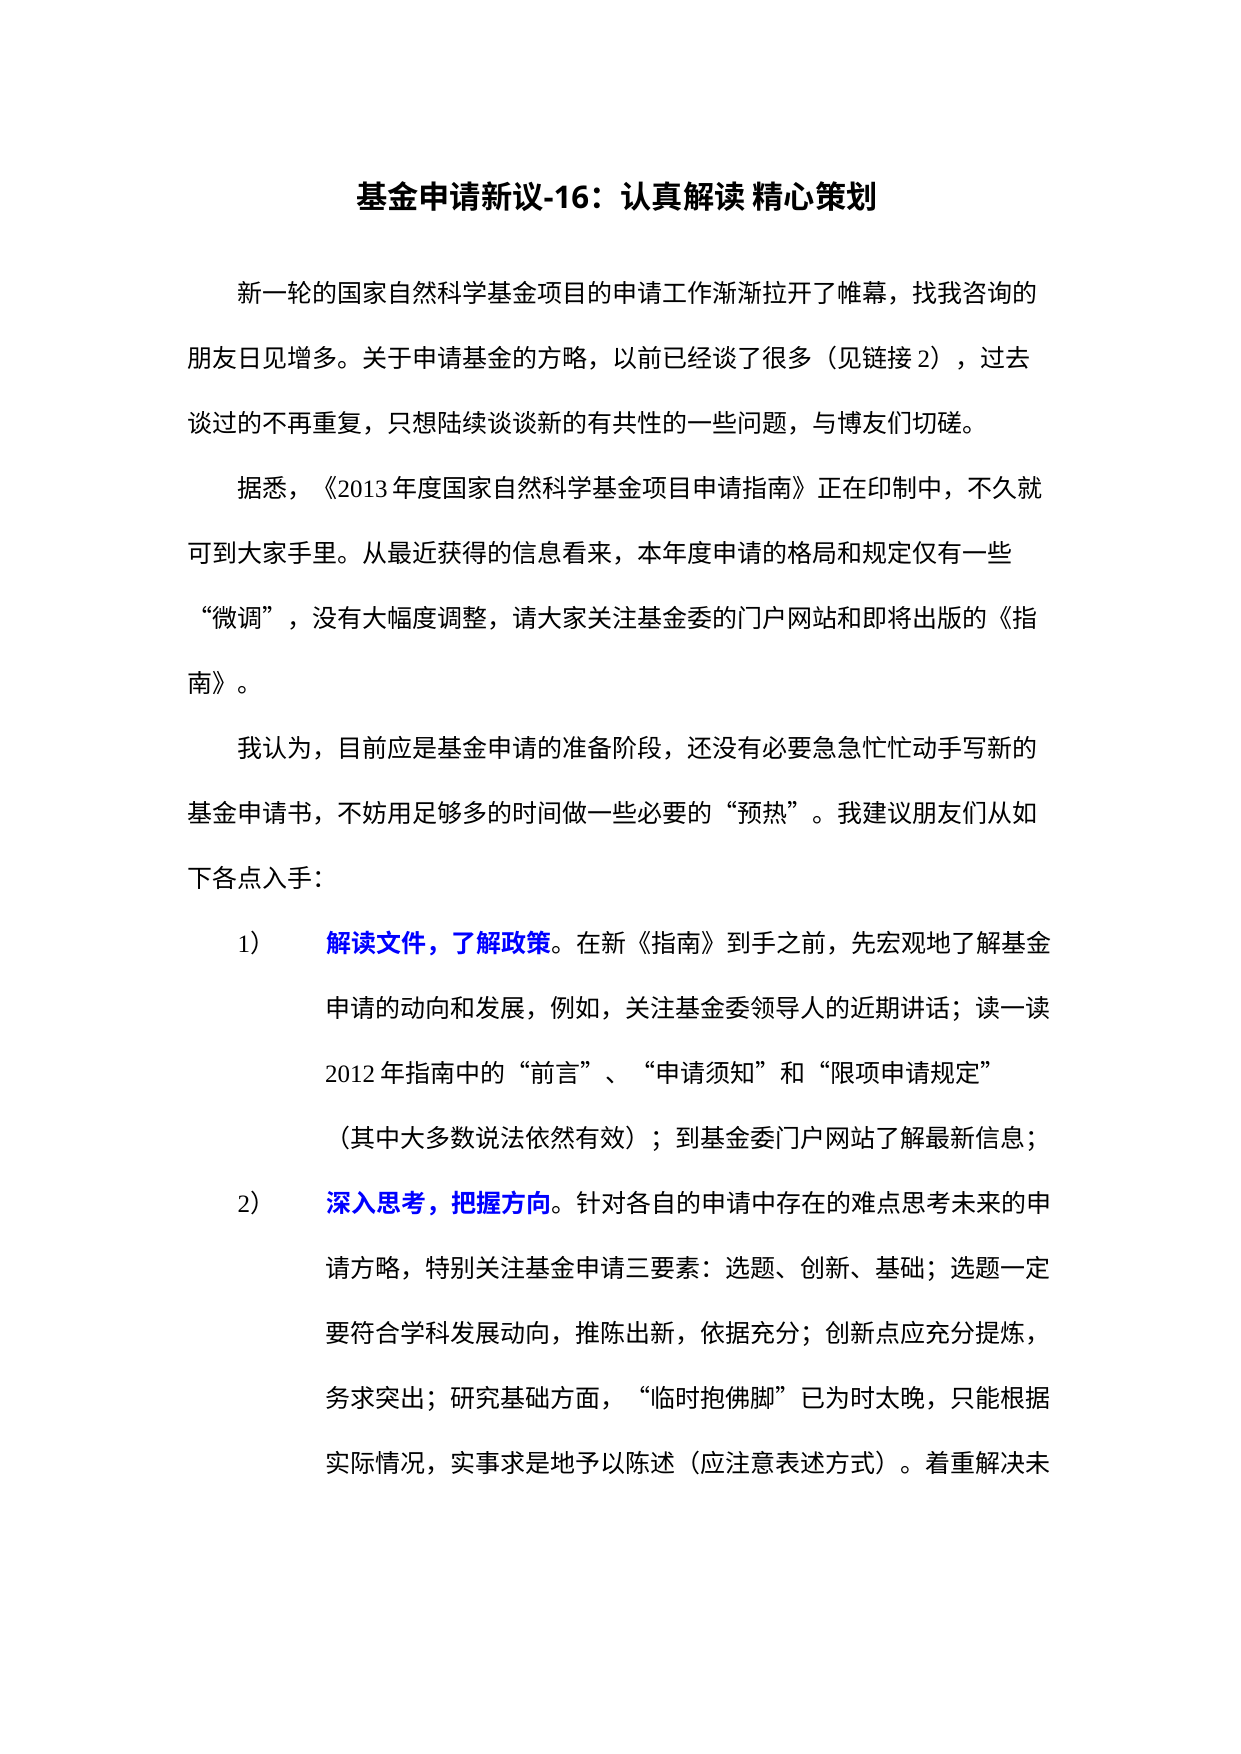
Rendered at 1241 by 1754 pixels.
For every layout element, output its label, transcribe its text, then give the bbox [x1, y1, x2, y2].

text 基金申请新议-16：认真解读 精心策划 [187, 162, 1053, 227]
text 新一轮的国家自然科学基金项目的申请工作渐渐拉开了帷幕，找我咨询的朋友日见增多。关于申请基金的方略，以前已经谈了很多（见链接2），过去谈过的不再重复，只想陆续谈谈新的有共性的一些问题，与博友们切磋。 [187, 259, 1053, 454]
text 我认为，目前应是基金申请的准备阶段，还没有必要急急忙忙动手写新的基金申请书，不妨用足够多的时间做一些必要的“预热”。我建议朋友们从如下各点入手： [187, 714, 1053, 909]
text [237, 1169, 1053, 1494]
text 1） 解读文件，了解政策。在新《指南》到手之前，先宏观地了解基金申请的动向和发展，例如，关注基金委领导人的近期讲话；读一读2012年指南中的“前言”、“申请须知”和“限项申请规定”（其中大多数说法依然有效）；到基金委门户网站了解最新信息； [237, 909, 1053, 1169]
text 据悉，《2013年度国家自然科学基金项目申请指南》正在印制中，不久就可到大家手里。从最近获得的信息看来，本年度申请的格局和规定仅有一些“微调”，没有大幅度调整，请大家关注基金委的门户网站和即将出版的《指南》。 [187, 454, 1053, 714]
